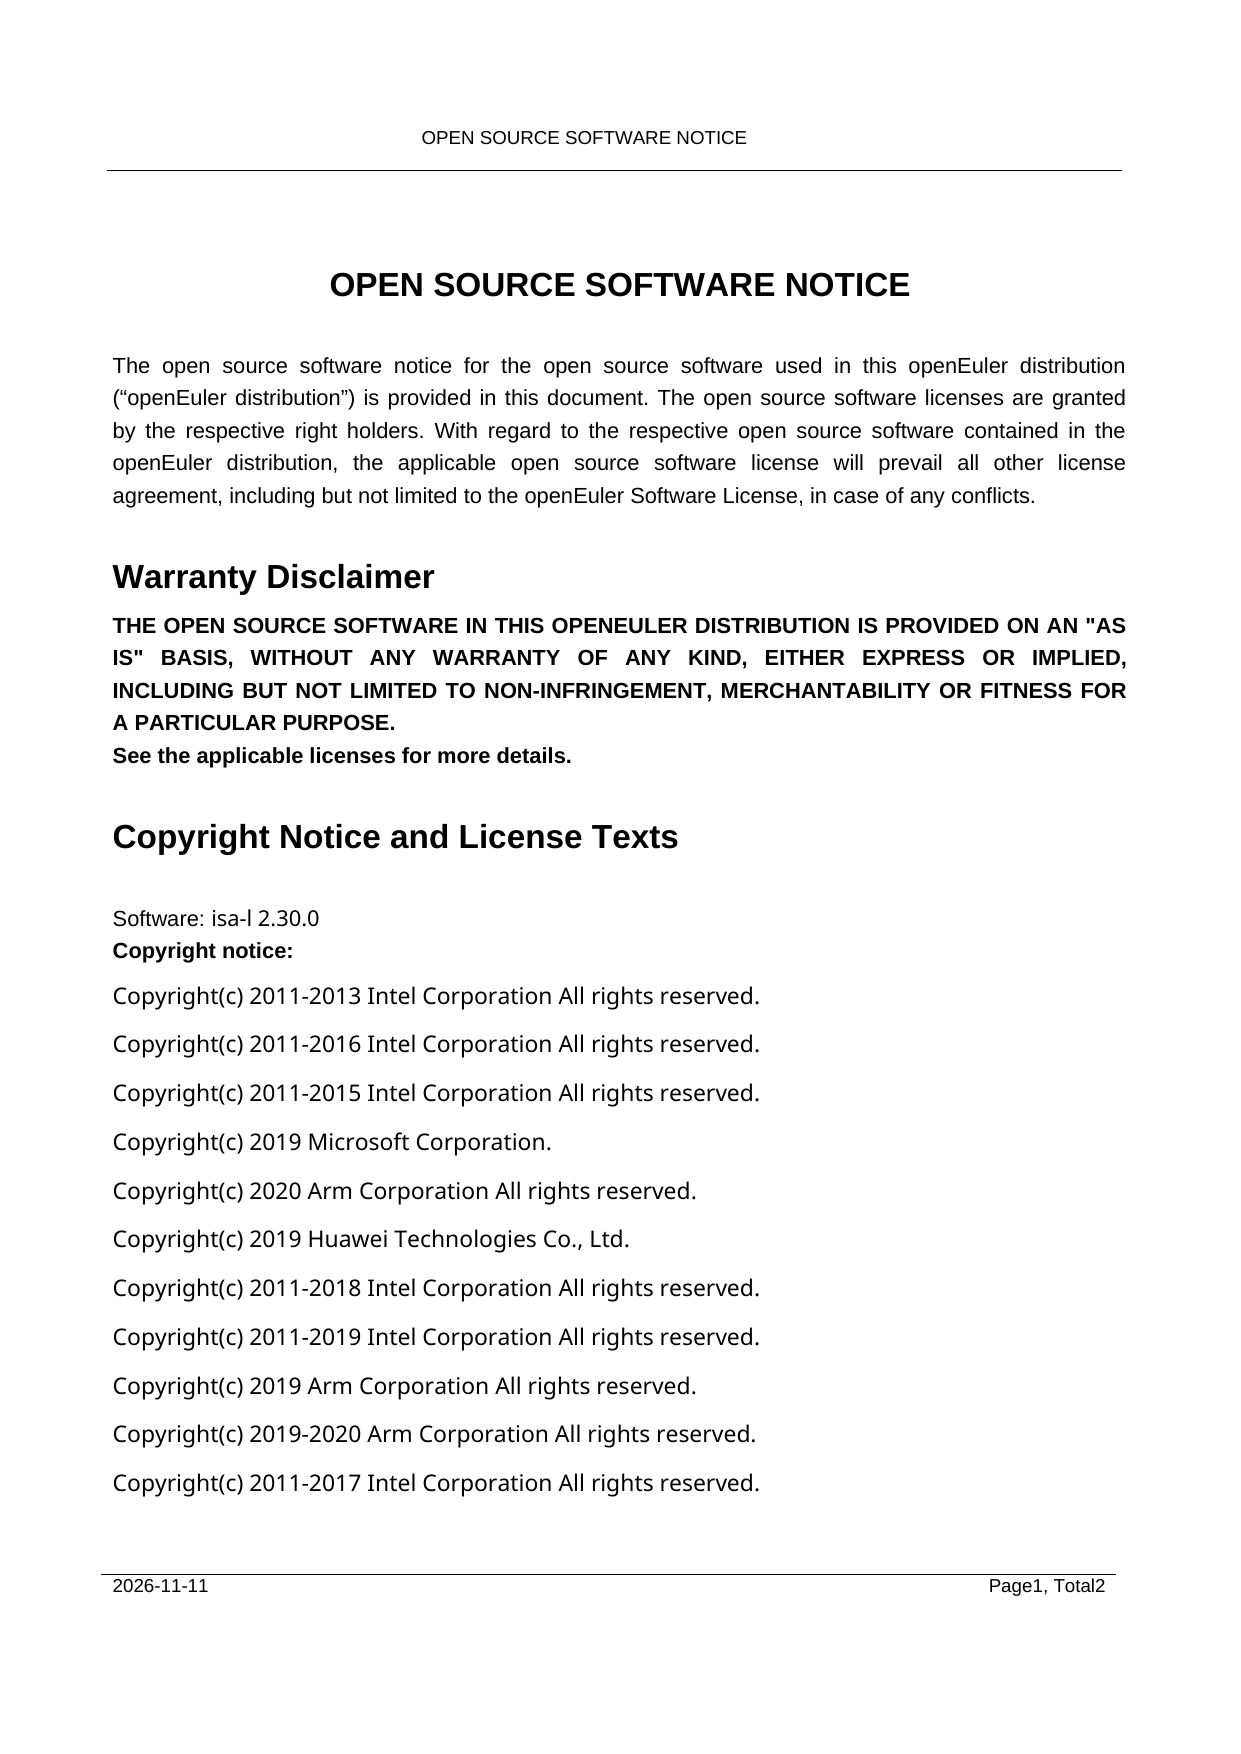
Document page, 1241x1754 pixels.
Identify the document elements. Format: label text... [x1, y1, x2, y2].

text Copyright notice: [112, 934, 1128, 966]
text Warranty Disclaimer [112, 544, 1128, 609]
text The open source software notice for the open source software used in this openEuler distribution (“openEuler distribution”) is provided in this document. The open source software licenses are granted by the respective right holders. With regard to the respective open source software contained in the openEuler distribution, the applicable open source software license will prevail all other license agreement, including but not limited to the openEuler Software License, in case of any conflicts. [112, 349, 1128, 511]
text Copyright Notice and License Texts [112, 804, 1128, 869]
text Copyright(c) 2011-2013 Intel Corporation All rights reserved. Copyright(c) 2011-2016 Intel Corporation All rights reserved. Copyright(c) 2011-2015 Intel Corporation All rights reserved. Copyright(c) 2019 Microsoft Corporation. Copyright(c) 2020 Arm Corporation All rights reserved. Copyright(c) 2019 Huawei Technologies Co., Ltd. Copyright(c) 2011-2018 Intel Corporation All rights reserved. Copyright(c) 2011-2019 Intel Corporation All rights reserved. Copyright(c) 2019 Arm Corporation All rights reserved. Copyright(c) 2019-2020 Arm Corporation All rights reserved. Copyright(c) 2011-2017 Intel Corporation All rights reserved. [112, 979, 1128, 1548]
text OPEN SOURCE SOFTWARE NOTICE [112, 251, 1128, 316]
text THE OPEN SOURCE SOFTWARE IN THIS OPENEULER DISTRIBUTION IS PROVIDED ON AN "AS IS" BASIS, WITHOUT ANY WARRANTY OF ANY KIND, EITHER EXPRESS OR IMPLIED, INCLUDING BUT NOT LIMITED TO NON-INFRINGEMENT, MERCHANTABILITY OR FITNESS FOR A PARTICULAR PURPOSE. See the applicable licenses for more details. [112, 609, 1128, 771]
text Software: isa-l 2.30.0 [112, 901, 1128, 934]
